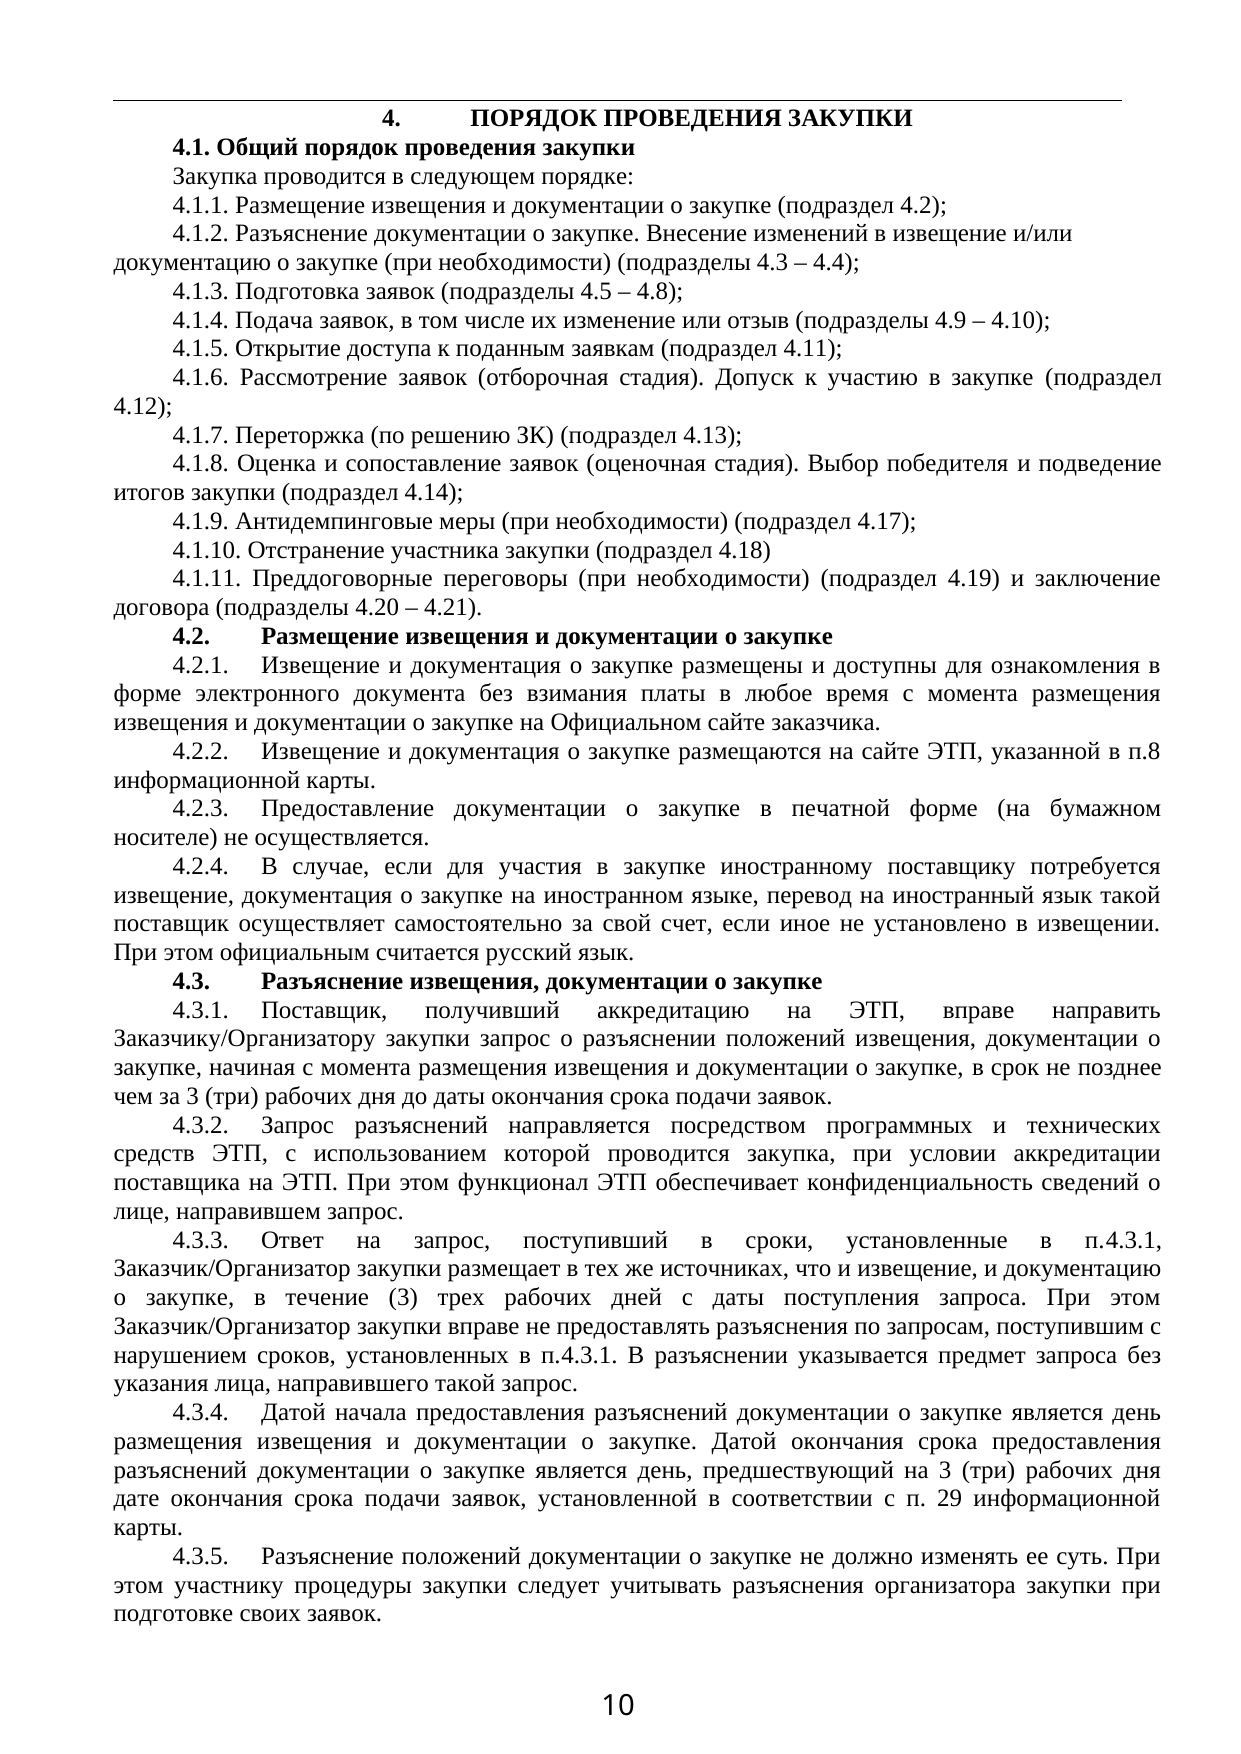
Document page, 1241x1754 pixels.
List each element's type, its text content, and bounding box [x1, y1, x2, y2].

text 4.1.5. Открытие доступа к поданным заявкам (подраздел 4.11); [113, 333, 1162, 362]
text 4.1.8. Оценка и сопоставление заявок (оценочная стадия). Выбор победителя и подведение итогов закупки (подраздел 4.14); [113, 448, 1162, 506]
text 4.1.7. Переторжка (по решению ЗК) (подраздел 4.13); [113, 420, 1162, 448]
text 4.1.11. Преддоговорные переговоры (при необходимости) (подраздел 4.19) и заключение договора (подразделы 4.20 – 4.21). [113, 563, 1162, 621]
text 4.1.9. Антидемпинговые меры (при необходимости) (подраздел 4.17); [113, 506, 1162, 535]
list Ответ на запрос, поступивший в сроки, установленные в п.4.3.1, Заказчик/Организатор закупки размещает в тех же источниках, что и извещение, и документацию о закупке, в течение (3) трех рабочих дней с даты поступления запроса. При этом Заказчик/Организатор закупки вправе не предоставлять разъяснения по запросам, поступившим с нарушением сроков, установленных в п.4.3.1. В разъяснении указывается предмет запроса без указания лица, направившего такой запрос. [113, 1225, 1162, 1397]
list Поставщик, получивший аккредитацию на ЭТП, вправе направить Заказчику/Организатору закупки запрос о разъяснении положений извещения, документации о закупке, начиная с момента размещения извещения и документации о закупке, в срок не позднее чем за 3 (три) рабочих дня до даты окончания срока подачи заявок. [113, 995, 1162, 1110]
list ПОРЯДОК ПРОВЕДЕНИЯ ЗАКУПКИ [113, 103, 1122, 132]
list Разъяснение положений документации о закупке не должно изменять ее суть. При этом участнику процедуры закупки следует учитывать разъяснения организатора закупки при подготовке своих заявок. [113, 1541, 1162, 1627]
list Извещение и документация о закупке размещены и доступны для ознакомления в форме электронного документа без взимания платы в любое время с момента размещения извещения и документации о закупке на Официальном сайте заказчика. [113, 650, 1162, 736]
list Размещение извещения и документации о закупке [113, 621, 1162, 650]
list Извещение и документация о закупке размещаются на сайте ЭТП, указанной в п.8 информационной карты. [113, 736, 1162, 793]
text 4.1.10. Отстранение участника закупки (подраздел 4.18) [113, 535, 1162, 563]
text Закупка проводится в следующем порядке: [113, 161, 1162, 190]
text 4.1. Общий порядок проведения закупки [113, 132, 1162, 161]
list В случае, если для участия в закупке иностранному поставщику потребуется извещение, документация о закупке на иностранном языке, перевод на иностранный язык такой поставщик осуществляет самостоятельно за свой счет, если иное не установлено в извещении. При этом официальным считается русский язык. [113, 851, 1162, 966]
list Предоставление документации о закупке в печатной форме (на бумажном носителе) не осуществляется. [113, 793, 1162, 851]
list Разъяснение извещения, документации о закупке [113, 966, 1162, 995]
text 4.1.2. Разъяснение документации о закупке. Внесение изменений в извещение и/или документацию о закупке (при необходимости) (подразделы 4.3 – 4.4); [113, 218, 1162, 276]
text 4.1.1. Размещение извещения и документации о закупке (подраздел 4.2); [113, 190, 1162, 218]
list Запрос разъяснений направляется посредством программных и технических средств ЭТП, с использованием которой проводится закупка, при условии аккредитации поставщика на ЭТП. При этом функционал ЭТП обеспечивает конфиденциальность сведений о лице, направившем запрос. [113, 1110, 1162, 1225]
text 4.1.6. Рассмотрение заявок (отборочная стадия). Допуск к участию в закупке (подраздел 4.12); [113, 362, 1162, 420]
text 4.1.3. Подготовка заявок (подразделы 4.5 – 4.8); [113, 276, 1162, 305]
text 4.1.4. Подача заявок, в том числе их изменение или отзыв (подразделы 4.9 – 4.10); [113, 305, 1162, 333]
list Датой начала предоставления разъяснений документации о закупке является день размещения извещения и документации о закупке. Датой окончания срока предоставления разъяснений документации о закупке является день, предшествующий на 3 (три) рабочих дня дате окончания срока подачи заявок, установленной в соответствии с п. 29 информационной карты. [113, 1397, 1162, 1541]
